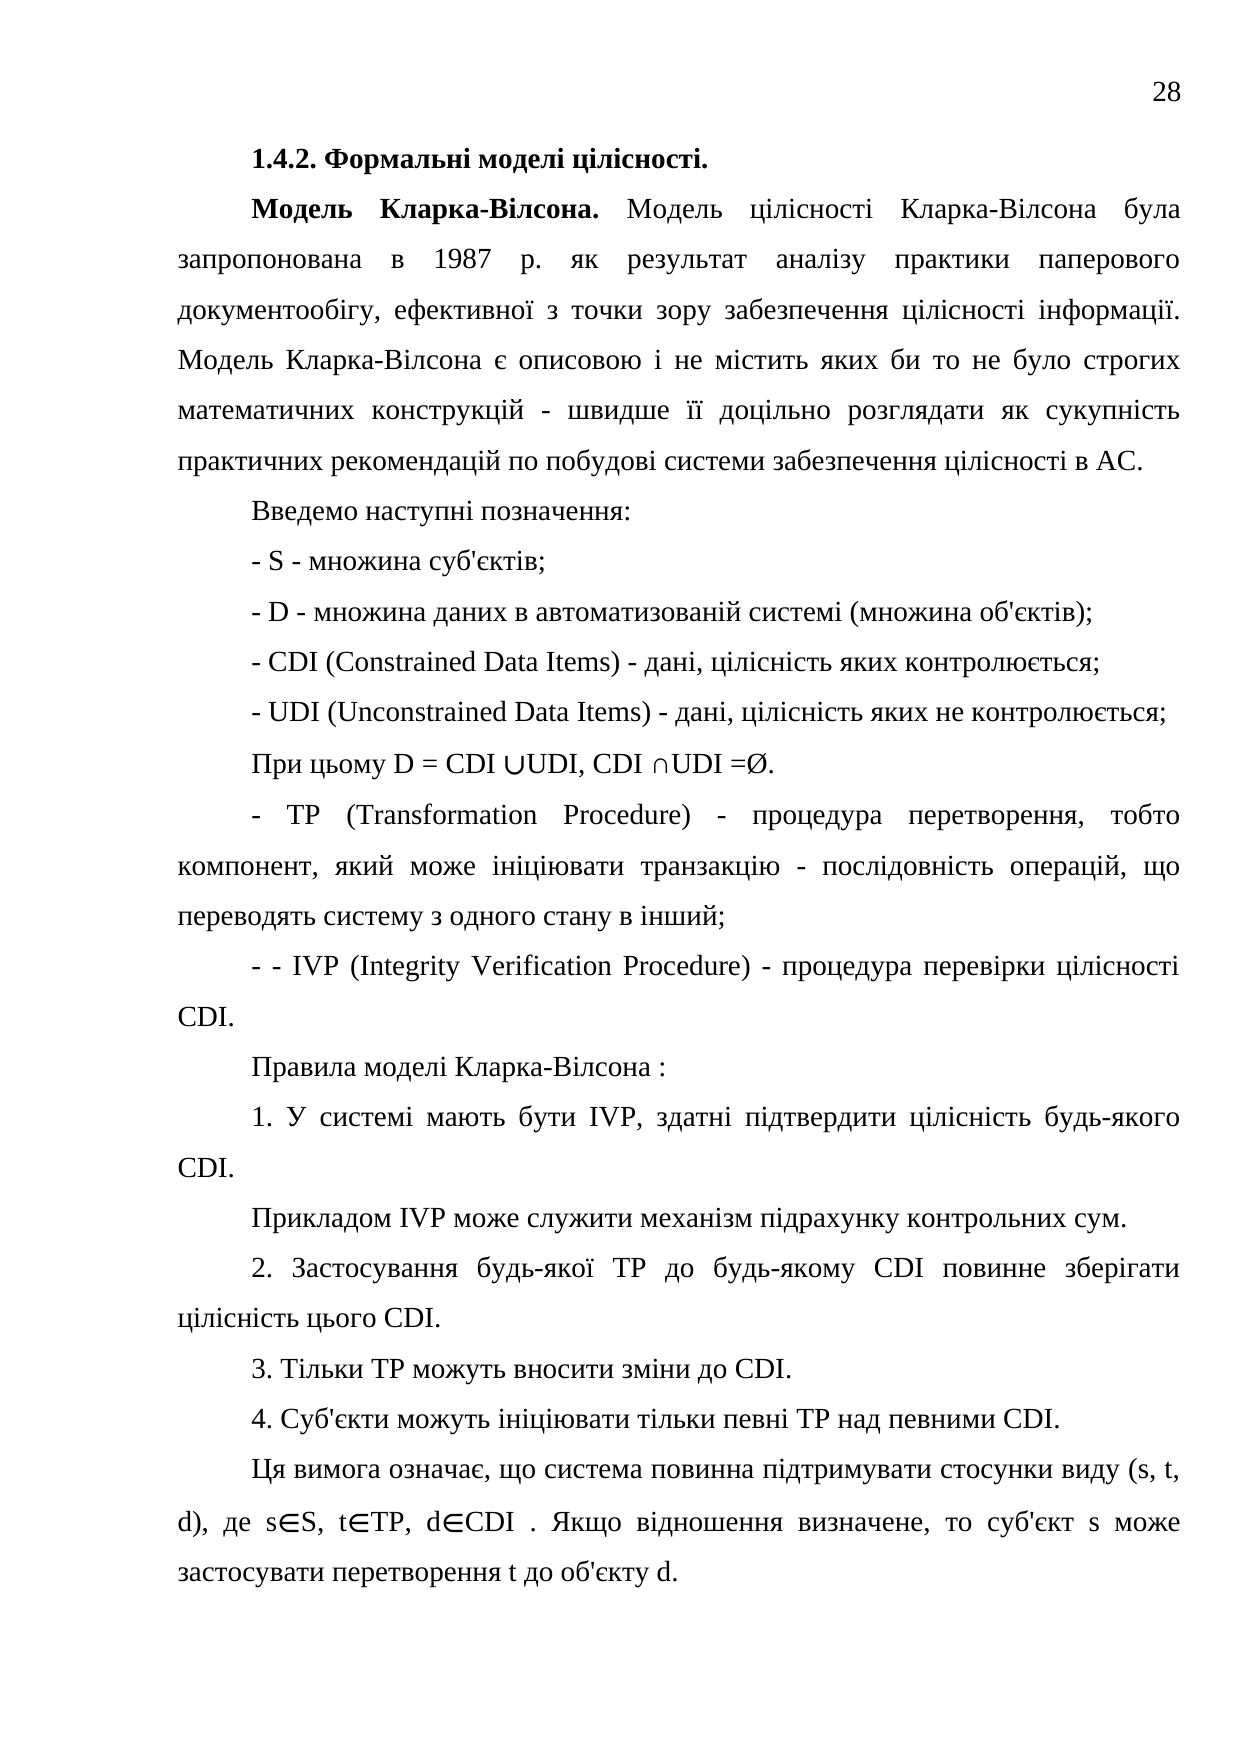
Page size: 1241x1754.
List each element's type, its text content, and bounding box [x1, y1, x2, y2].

text Модель Кларка-Вілсона. Модель цілісності Кларка-Вілсона була запропонована в 1987 р. як результат аналізу практики паперового документообігу, ефективної з точки зору забезпечення цілісності інформації. Модель Кларка-Вілсона є описовою і не містить яких би то не було строгих математичних конструкцій - швидше її доцільно розглядати як сукупність практичних рекомендацій по побудові системи забезпечення цілісності в АС. [177, 191, 1181, 476]
text - S - множина суб'єктів; [177, 543, 1181, 577]
text - UDI (Unconstrained Data Items) - дані, цілісність яких не контролюється; [177, 694, 1181, 728]
text - D - множина даних в автоматизованій системі (множина об'єктів); [177, 594, 1181, 627]
text - TP (Transformation Procedure) - процедура перетворення, тобто компонент, який може ініціювати транзакцію - послідовність операцій, що переводять систему з одного стану в інший; [177, 797, 1181, 932]
text 1. У системі мають бути IVP, здатні підтвердити цілісність будь-якого CDI. [177, 1099, 1181, 1183]
text 3. Тільки TP можуть вносити зміни до CDI. [177, 1351, 1181, 1384]
text Правила моделі Кларка-Вілсона : [177, 1049, 1181, 1083]
text 2. Застосування будь-якої TP до будь-якому CDI повинне зберігати цілісність цього CDI. [177, 1250, 1181, 1334]
text - CDI (Constrained Data Items) - дані, цілісність яких контролюється; [177, 644, 1181, 678]
text Прикладом IVP може служити механізм підрахунку контрольних сум. [177, 1200, 1181, 1233]
subtitle 1.4.2. Формальні моделі цілісності. [177, 141, 1181, 174]
text Введемо наступні позначення: [177, 493, 1181, 527]
text При цьому D = CDI ∪UDI, CDI ∩UDI =Ø. [177, 745, 1181, 780]
text Ця вимога означає, що система повинна підтримувати стосунки виду (s, t, d), де s∈S, t∈TP, d∈CDI . Якщо відношення визначене, то суб'єкт s може застосувати перетворення t до об'єкту d. [177, 1452, 1181, 1588]
text - - IVP (Integrity Verification Procedure) - процедура перевірки цілісності CDI. [177, 948, 1181, 1032]
text 4. Суб'єкти можуть ініціювати тільки певні TP над певними CDI. [177, 1401, 1181, 1435]
